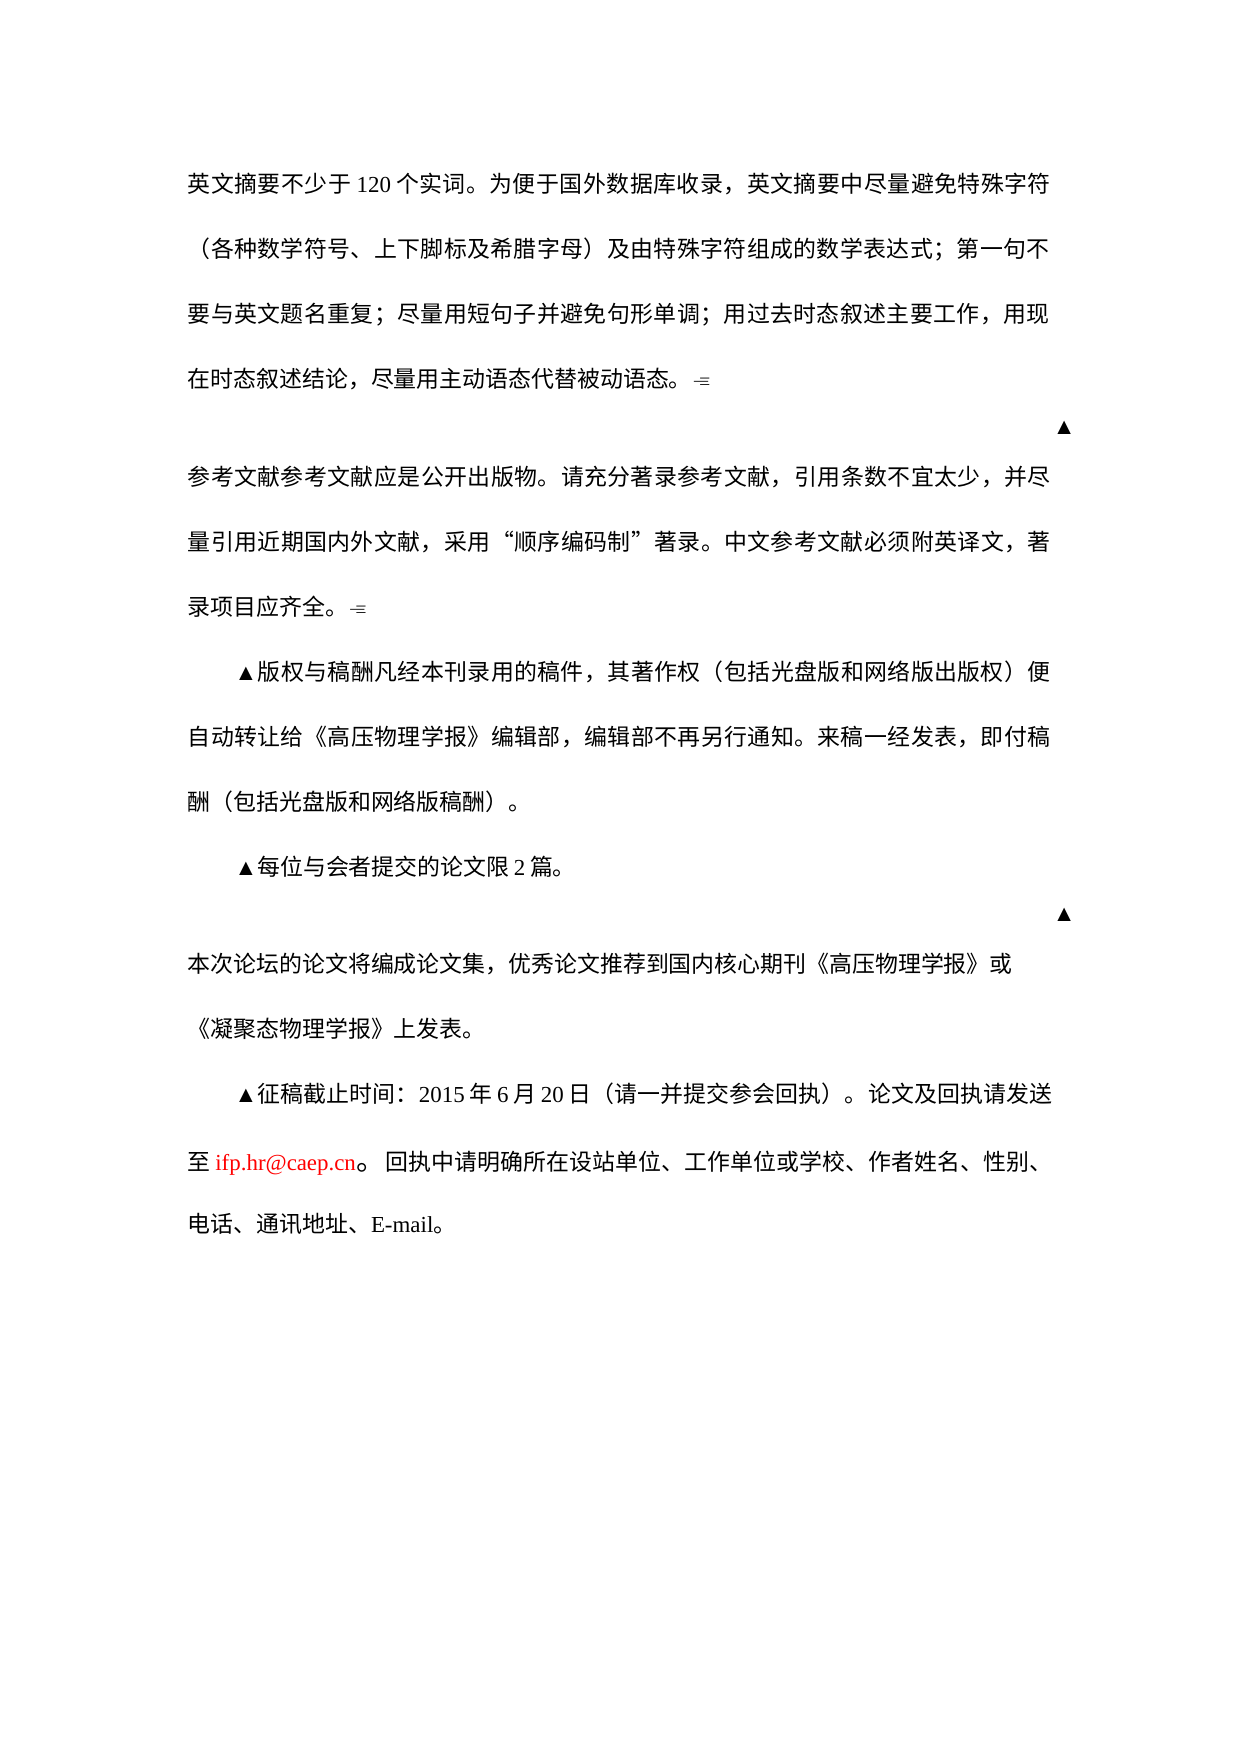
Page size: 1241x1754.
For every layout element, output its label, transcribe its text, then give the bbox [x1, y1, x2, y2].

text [187, 150, 1053, 410]
text ▲参考文献参考文献应是公开出版物。请充分著录参考文献，引用条数不宜太少，并尽量引用近期国内外文献，采用“顺序编码制”著录。中文参考文献必须附英译文，著录项目应齐全。 [187, 410, 1053, 637]
text ▲每位与会者提交的论文限2篇。 [187, 832, 1053, 897]
text ▲本次论坛的论文将编成论文集，优秀论文推荐到国内核心期刊《高压物理学报》或《凝聚态物理学报》上发表。 [187, 897, 1053, 1060]
text ▲版权与稿酬凡经本刊录用的稿件，其著作权（包括光盘版和网络版出版权）便自动转让给《高压物理学报》编辑部，编辑部不再另行通知。来稿一经发表，即付稿酬（包括光盘版和网络版稿酬）。 [187, 637, 1053, 832]
text ▲征稿截止时间：2015年6月20日（请一并提交参会回执）。论文及回执请发送至ifp.hr@caep.cn。回执中请明确所在设站单位、工作单位或学校、作者姓名、性别、电话、通讯地址、E-mail。 [187, 1060, 1053, 1255]
